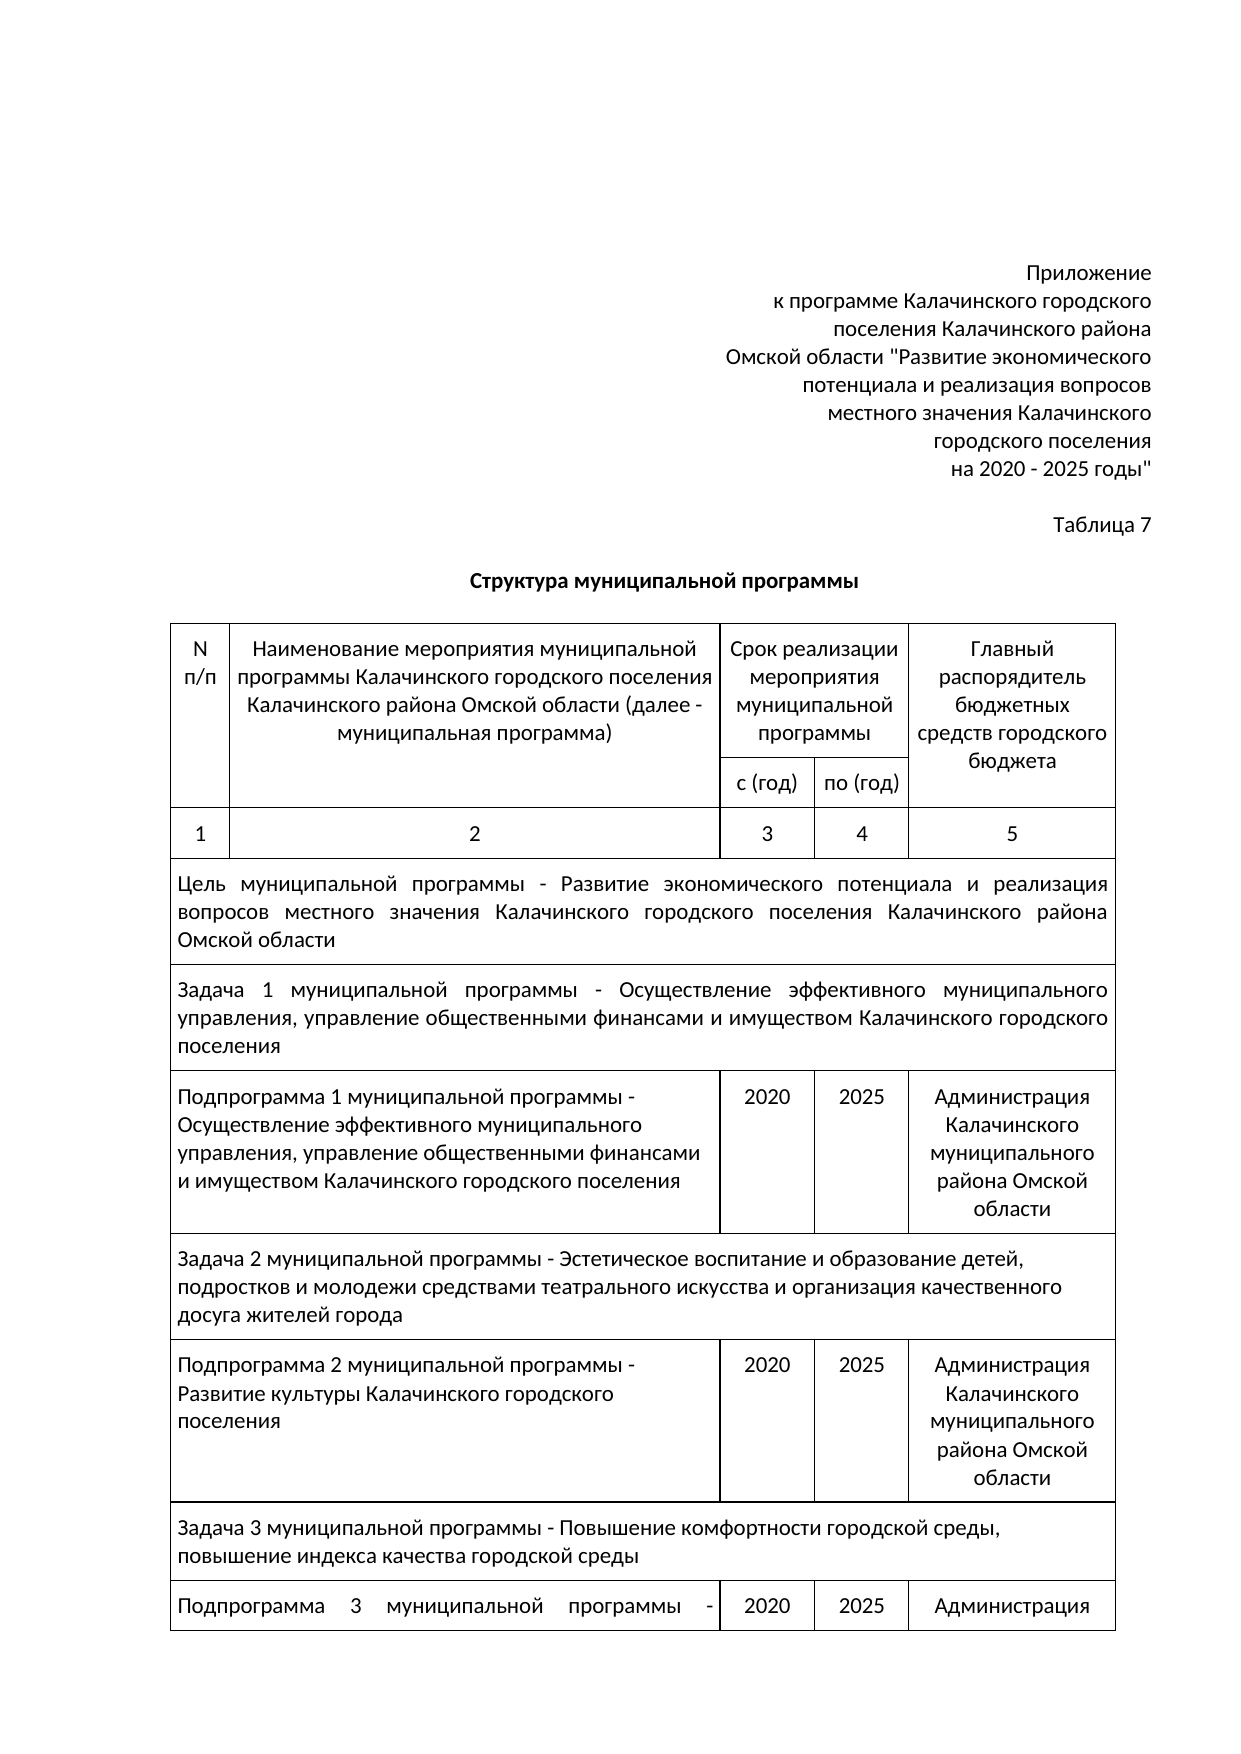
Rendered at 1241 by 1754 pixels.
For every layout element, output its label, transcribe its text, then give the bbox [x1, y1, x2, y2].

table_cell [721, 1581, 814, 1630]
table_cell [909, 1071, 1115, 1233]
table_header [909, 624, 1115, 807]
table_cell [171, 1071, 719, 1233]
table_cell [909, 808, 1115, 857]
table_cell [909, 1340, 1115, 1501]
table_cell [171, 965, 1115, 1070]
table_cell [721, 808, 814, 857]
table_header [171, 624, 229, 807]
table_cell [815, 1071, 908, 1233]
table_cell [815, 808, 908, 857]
text к программе Калачинского городского [177, 286, 1152, 314]
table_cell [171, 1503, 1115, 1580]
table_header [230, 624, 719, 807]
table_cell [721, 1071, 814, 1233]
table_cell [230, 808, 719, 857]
text Таблица 7 [177, 510, 1152, 538]
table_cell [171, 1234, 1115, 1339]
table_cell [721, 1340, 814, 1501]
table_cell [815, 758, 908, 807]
text Омской области "Развитие экономического [177, 342, 1152, 370]
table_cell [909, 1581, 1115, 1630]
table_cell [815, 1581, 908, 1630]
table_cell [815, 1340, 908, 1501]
text на 2020 - 2025 годы" [177, 454, 1152, 482]
title Структура муниципальной программы [177, 566, 1152, 594]
text местного значения Калачинского [177, 398, 1152, 426]
text городского поселения [177, 426, 1152, 454]
text потенциала и реализация вопросов [177, 370, 1152, 398]
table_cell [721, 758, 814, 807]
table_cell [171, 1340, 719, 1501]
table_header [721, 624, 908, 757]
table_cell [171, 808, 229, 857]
text поселения Калачинского района [177, 314, 1152, 342]
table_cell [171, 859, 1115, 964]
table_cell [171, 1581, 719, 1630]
text Приложение [177, 258, 1152, 286]
